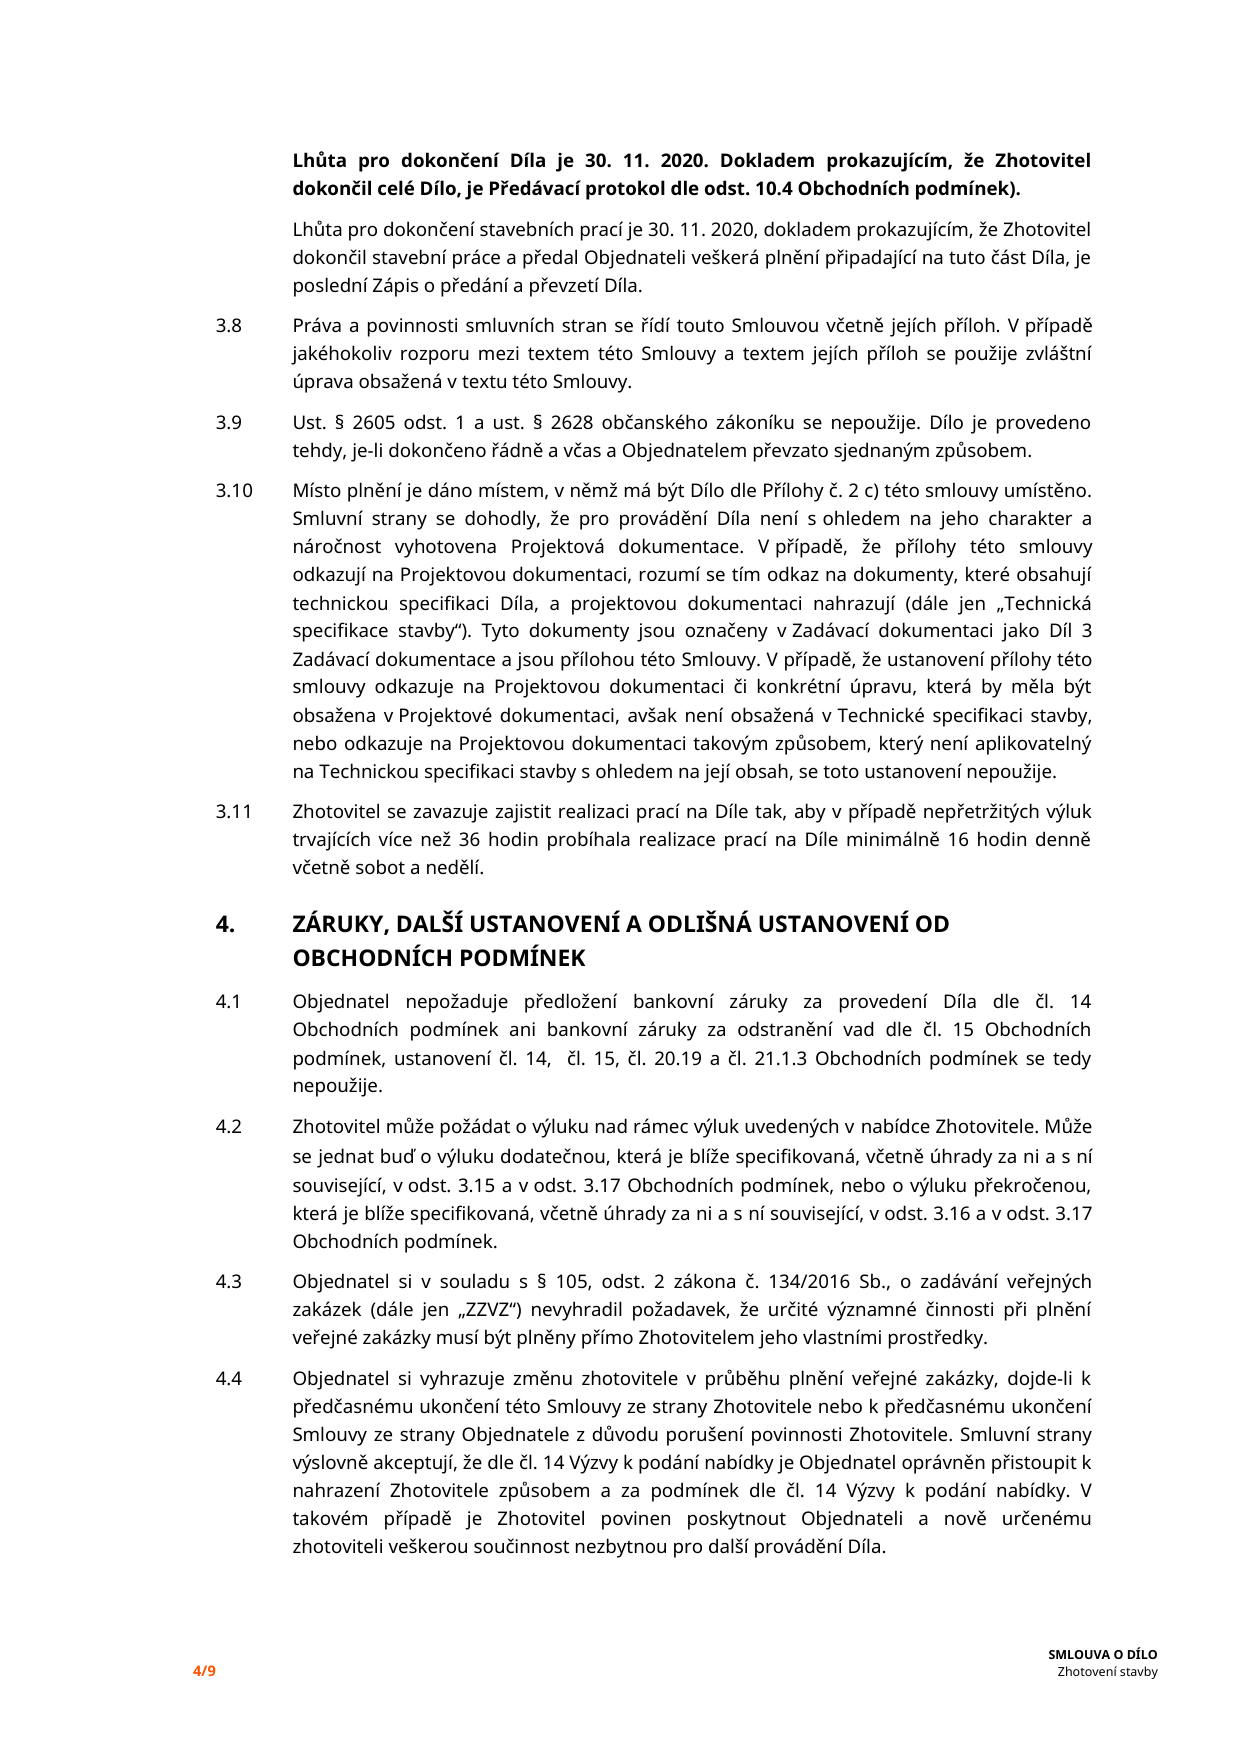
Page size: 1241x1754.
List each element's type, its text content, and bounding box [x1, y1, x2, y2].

text Objednatel si v souladu s § 105, odst. 2 zákona č. 134/2016 Sb., o zadávání veřejných zakázek (dále jen „ZZVZ“) nevyhradil požadavek, že určité významné činnosti při plnění veřejné zakázky musí být plněny přímo Zhotovitelem jeho vlastními prostředky. [216, 1269, 1093, 1350]
text Práva a povinnosti smluvních stran se řídí touto Smlouvou včetně jejích příloh. V případě jakéhokoliv rozporu mezi textem této Smlouvy a textem jejích příloh se použije zvláštní úprava obsažená v textu této Smlouvy. [216, 313, 1093, 394]
text Zhotovitel se zavazuje zajistit realizaci prací na Díle tak, aby v případě nepřetržitých výluk trvajících více než 36 hodin probíhala realizace prací na Díle minimálně 16 hodin denně včetně sobot a nedělí. [216, 798, 1093, 880]
text Objednatel si vyhrazuje změnu zhotovitele v průběhu plnění veřejné zakázky, dojde-li k předčasnému ukončení této Smlouvy ze strany Zhotovitele nebo k předčasnému ukončení Smlouvy ze strany Objednatele z důvodu porušení povinnosti Zhotovitele. Smluvní strany výslovně akceptují, že dle čl. 14 Výzvy k podání nabídky je Objednatel oprávněn přistoupit k nahrazení Zhotovitele způsobem a za podmínek dle čl. 14 Výzvy k podání nabídky. V takovém případě je Zhotovitel povinen poskytnout Objednateli a nově určenému zhotoviteli veškerou součinnost nezbytnou pro další provádění Díla. [216, 1365, 1093, 1559]
text Zhotovitel může požádat o výluku nad rámec výluk uvedených v nabídce Zhotovitele. Může se jednat buď o výluku dodatečnou, která je blíže specifikovaná, včetně úhrady za ni a s ní související, v odst. 3.15 a v odst. 3.17 Obchodních podmínek, nebo o výluku překročenou, která je blíže specifikovaná, včetně úhrady za ni a s ní související, v odst. 3.16 a v odst. 3.17 Obchodních podmínek. [216, 1113, 1093, 1254]
text Lhůta pro dokončení Díla je 30. 11. 2020. Dokladem prokazujícím, že Zhotovitel dokončil celé Dílo, je Předávací protokol dle odst. 10.4 Obchodních podmínek). [292, 147, 1093, 201]
text Lhůta pro dokončení stavebních prací je 30. 11. 2020, dokladem prokazujícím, že Zhotovitel dokončil stavební práce a předal Objednateli veškerá plnění připadající na tuto část Díla, je poslední Zápis o předání a převzetí Díla. [292, 216, 1093, 298]
text Ust. § 2605 odst. 1 a ust. § 2628 občanského zákoníku se nepoužije. Dílo je provedeno tehdy, je-li dokončeno řádně a včas a Objednatelem převzato sjednaným způsobem. [216, 409, 1093, 463]
text ZÁRUKY, DALŠÍ USTANOVENÍ A ODLIŠNÁ USTANOVENÍ OD OBCHODNÍCH PODMÍNEK [216, 907, 1093, 973]
text Místo plnění je dáno místem, v němž má být Dílo dle Přílohy č. 2 c) této smlouvy umístěno. Smluvní strany se dohodly, že pro provádění Díla není s ohledem na jeho charakter a náročnost vyhotovena Projektová dokumentace. V případě, že přílohy této smlouvy odkazují na Projektovou dokumentaci, rozumí se tím odkaz na dokumenty, které obsahují technickou specifikaci Díla, a projektovou dokumentaci nahrazují (dále jen „Technická specifikace stavby“). Tyto dokumenty jsou označeny v Zadávací dokumentaci jako Díl 3 Zadávací dokumentace a jsou přílohou této Smlouvy. V případě, že ustanovení přílohy této smlouvy odkazuje na Projektovou dokumentaci či konkrétní úpravu, která by měla být obsažena v Projektové dokumentaci, avšak není obsažená v Technické specifikaci stavby, nebo odkazuje na Projektovou dokumentaci takovým způsobem, který není aplikovatelný na Technickou specifikaci stavby s ohledem na její obsah, se toto ustanovení nepoužije. [216, 478, 1093, 783]
text Objednatel nepožaduje předložení bankovní záruky za provedení Díla dle čl. 14 Obchodních podmínek ani bankovní záruky za odstranění vad dle čl. 15 Obchodních podmínek, ustanovení čl. 14, čl. 15, čl. 20.19 a čl. 21.1.3 Obchodních podmínek se tedy nepoužije. [216, 989, 1093, 1098]
